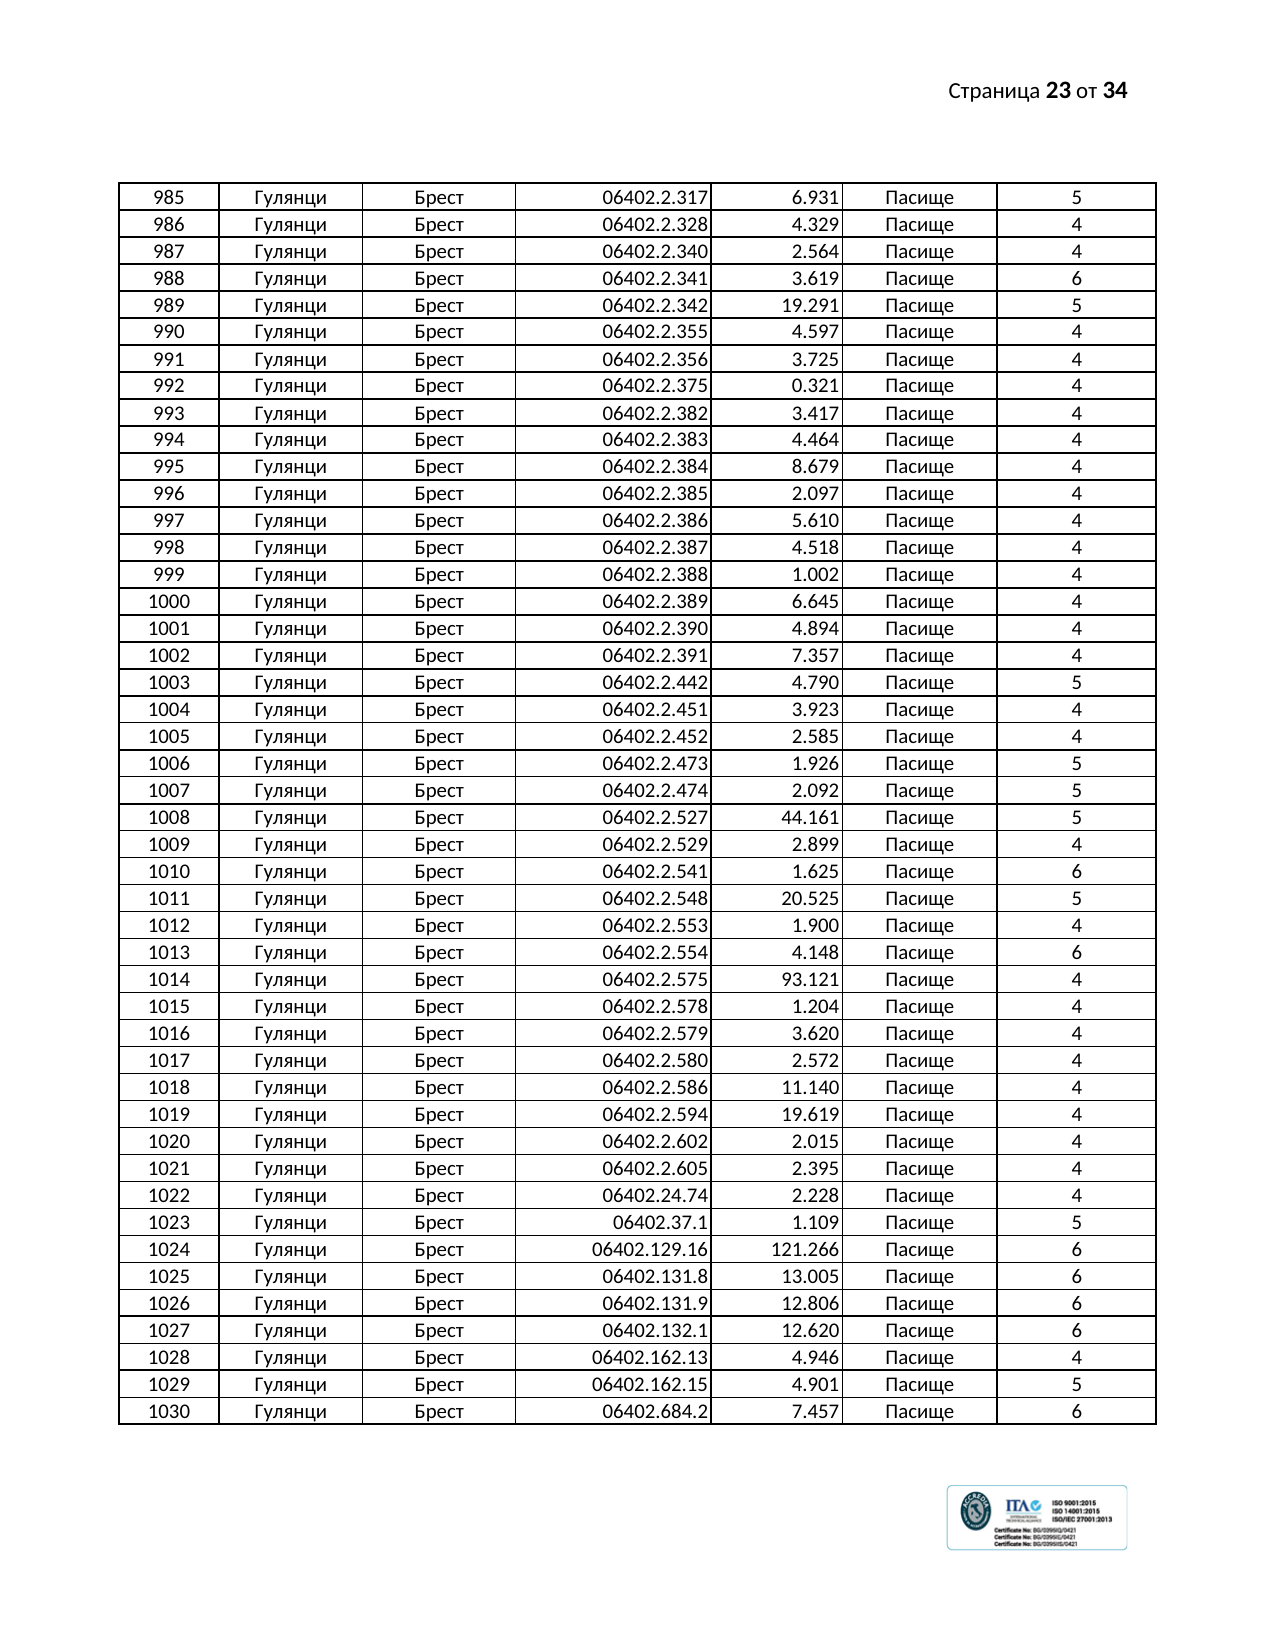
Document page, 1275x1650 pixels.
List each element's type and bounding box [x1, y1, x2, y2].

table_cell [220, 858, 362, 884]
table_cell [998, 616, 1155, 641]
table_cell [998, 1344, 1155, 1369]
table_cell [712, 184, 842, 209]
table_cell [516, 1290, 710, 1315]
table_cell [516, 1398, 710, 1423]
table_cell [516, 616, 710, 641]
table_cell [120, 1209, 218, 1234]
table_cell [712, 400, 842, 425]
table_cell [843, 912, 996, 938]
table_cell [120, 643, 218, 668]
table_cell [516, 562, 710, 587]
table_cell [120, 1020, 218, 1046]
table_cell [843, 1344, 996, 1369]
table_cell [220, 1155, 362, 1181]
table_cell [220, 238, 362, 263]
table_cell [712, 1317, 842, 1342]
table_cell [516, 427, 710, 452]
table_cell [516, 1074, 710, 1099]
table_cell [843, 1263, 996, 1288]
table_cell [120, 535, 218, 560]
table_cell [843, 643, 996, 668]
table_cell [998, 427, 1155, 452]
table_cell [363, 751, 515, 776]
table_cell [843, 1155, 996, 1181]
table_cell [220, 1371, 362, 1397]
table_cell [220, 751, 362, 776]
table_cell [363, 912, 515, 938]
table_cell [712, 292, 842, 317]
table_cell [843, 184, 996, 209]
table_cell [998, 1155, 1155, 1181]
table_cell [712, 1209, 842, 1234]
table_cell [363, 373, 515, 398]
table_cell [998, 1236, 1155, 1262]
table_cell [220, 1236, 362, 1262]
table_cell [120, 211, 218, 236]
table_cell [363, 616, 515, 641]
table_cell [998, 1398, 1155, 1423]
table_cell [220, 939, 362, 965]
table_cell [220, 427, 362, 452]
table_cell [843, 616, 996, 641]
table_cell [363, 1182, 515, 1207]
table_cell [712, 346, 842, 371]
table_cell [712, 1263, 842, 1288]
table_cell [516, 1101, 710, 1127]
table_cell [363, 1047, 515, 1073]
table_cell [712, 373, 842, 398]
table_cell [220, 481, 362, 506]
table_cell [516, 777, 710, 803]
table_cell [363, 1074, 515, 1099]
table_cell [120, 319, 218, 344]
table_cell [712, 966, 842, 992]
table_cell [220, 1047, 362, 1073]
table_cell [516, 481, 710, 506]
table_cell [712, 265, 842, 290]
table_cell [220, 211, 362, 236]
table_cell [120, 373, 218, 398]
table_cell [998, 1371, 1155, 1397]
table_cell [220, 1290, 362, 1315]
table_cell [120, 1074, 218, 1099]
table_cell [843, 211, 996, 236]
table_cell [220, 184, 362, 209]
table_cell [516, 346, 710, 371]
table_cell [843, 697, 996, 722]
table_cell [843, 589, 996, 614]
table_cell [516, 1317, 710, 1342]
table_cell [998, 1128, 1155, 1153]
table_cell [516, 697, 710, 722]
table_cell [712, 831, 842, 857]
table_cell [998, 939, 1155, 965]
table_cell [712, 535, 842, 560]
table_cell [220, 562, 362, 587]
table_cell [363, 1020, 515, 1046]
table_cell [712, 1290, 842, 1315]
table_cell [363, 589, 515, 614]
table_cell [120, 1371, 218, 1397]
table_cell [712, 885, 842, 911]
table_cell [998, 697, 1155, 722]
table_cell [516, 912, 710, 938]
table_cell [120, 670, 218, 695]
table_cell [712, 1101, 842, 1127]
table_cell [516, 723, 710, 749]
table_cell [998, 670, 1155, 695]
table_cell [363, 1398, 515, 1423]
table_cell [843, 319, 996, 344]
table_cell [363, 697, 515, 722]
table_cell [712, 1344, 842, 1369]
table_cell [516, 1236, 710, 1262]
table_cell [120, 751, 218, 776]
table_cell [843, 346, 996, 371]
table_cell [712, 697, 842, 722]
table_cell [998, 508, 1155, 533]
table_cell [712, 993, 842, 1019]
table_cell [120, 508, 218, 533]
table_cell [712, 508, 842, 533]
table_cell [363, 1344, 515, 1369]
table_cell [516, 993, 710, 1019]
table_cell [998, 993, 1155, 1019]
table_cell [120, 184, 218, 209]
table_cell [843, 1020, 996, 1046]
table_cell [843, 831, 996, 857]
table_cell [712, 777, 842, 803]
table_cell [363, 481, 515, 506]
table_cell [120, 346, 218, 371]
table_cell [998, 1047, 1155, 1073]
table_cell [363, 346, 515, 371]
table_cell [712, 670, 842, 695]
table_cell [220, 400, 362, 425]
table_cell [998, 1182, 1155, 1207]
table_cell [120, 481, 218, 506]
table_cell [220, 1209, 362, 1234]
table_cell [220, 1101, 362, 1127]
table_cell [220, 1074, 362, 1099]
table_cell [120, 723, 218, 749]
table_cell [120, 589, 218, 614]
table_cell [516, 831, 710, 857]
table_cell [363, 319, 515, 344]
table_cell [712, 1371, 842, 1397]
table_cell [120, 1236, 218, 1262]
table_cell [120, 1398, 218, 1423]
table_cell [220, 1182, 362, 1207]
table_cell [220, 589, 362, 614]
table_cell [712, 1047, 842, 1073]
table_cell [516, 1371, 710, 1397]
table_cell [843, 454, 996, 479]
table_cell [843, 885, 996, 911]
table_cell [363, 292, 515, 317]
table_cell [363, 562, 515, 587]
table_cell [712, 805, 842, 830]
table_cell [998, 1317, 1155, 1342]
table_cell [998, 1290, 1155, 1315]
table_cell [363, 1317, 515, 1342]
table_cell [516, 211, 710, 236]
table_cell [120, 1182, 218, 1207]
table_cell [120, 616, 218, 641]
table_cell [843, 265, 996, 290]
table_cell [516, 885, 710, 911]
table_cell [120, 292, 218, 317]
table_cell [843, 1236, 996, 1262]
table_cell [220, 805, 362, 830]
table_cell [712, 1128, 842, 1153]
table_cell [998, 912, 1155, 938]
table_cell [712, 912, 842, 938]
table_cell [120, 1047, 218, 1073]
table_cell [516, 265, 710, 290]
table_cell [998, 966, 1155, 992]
picture [944, 1485, 1128, 1552]
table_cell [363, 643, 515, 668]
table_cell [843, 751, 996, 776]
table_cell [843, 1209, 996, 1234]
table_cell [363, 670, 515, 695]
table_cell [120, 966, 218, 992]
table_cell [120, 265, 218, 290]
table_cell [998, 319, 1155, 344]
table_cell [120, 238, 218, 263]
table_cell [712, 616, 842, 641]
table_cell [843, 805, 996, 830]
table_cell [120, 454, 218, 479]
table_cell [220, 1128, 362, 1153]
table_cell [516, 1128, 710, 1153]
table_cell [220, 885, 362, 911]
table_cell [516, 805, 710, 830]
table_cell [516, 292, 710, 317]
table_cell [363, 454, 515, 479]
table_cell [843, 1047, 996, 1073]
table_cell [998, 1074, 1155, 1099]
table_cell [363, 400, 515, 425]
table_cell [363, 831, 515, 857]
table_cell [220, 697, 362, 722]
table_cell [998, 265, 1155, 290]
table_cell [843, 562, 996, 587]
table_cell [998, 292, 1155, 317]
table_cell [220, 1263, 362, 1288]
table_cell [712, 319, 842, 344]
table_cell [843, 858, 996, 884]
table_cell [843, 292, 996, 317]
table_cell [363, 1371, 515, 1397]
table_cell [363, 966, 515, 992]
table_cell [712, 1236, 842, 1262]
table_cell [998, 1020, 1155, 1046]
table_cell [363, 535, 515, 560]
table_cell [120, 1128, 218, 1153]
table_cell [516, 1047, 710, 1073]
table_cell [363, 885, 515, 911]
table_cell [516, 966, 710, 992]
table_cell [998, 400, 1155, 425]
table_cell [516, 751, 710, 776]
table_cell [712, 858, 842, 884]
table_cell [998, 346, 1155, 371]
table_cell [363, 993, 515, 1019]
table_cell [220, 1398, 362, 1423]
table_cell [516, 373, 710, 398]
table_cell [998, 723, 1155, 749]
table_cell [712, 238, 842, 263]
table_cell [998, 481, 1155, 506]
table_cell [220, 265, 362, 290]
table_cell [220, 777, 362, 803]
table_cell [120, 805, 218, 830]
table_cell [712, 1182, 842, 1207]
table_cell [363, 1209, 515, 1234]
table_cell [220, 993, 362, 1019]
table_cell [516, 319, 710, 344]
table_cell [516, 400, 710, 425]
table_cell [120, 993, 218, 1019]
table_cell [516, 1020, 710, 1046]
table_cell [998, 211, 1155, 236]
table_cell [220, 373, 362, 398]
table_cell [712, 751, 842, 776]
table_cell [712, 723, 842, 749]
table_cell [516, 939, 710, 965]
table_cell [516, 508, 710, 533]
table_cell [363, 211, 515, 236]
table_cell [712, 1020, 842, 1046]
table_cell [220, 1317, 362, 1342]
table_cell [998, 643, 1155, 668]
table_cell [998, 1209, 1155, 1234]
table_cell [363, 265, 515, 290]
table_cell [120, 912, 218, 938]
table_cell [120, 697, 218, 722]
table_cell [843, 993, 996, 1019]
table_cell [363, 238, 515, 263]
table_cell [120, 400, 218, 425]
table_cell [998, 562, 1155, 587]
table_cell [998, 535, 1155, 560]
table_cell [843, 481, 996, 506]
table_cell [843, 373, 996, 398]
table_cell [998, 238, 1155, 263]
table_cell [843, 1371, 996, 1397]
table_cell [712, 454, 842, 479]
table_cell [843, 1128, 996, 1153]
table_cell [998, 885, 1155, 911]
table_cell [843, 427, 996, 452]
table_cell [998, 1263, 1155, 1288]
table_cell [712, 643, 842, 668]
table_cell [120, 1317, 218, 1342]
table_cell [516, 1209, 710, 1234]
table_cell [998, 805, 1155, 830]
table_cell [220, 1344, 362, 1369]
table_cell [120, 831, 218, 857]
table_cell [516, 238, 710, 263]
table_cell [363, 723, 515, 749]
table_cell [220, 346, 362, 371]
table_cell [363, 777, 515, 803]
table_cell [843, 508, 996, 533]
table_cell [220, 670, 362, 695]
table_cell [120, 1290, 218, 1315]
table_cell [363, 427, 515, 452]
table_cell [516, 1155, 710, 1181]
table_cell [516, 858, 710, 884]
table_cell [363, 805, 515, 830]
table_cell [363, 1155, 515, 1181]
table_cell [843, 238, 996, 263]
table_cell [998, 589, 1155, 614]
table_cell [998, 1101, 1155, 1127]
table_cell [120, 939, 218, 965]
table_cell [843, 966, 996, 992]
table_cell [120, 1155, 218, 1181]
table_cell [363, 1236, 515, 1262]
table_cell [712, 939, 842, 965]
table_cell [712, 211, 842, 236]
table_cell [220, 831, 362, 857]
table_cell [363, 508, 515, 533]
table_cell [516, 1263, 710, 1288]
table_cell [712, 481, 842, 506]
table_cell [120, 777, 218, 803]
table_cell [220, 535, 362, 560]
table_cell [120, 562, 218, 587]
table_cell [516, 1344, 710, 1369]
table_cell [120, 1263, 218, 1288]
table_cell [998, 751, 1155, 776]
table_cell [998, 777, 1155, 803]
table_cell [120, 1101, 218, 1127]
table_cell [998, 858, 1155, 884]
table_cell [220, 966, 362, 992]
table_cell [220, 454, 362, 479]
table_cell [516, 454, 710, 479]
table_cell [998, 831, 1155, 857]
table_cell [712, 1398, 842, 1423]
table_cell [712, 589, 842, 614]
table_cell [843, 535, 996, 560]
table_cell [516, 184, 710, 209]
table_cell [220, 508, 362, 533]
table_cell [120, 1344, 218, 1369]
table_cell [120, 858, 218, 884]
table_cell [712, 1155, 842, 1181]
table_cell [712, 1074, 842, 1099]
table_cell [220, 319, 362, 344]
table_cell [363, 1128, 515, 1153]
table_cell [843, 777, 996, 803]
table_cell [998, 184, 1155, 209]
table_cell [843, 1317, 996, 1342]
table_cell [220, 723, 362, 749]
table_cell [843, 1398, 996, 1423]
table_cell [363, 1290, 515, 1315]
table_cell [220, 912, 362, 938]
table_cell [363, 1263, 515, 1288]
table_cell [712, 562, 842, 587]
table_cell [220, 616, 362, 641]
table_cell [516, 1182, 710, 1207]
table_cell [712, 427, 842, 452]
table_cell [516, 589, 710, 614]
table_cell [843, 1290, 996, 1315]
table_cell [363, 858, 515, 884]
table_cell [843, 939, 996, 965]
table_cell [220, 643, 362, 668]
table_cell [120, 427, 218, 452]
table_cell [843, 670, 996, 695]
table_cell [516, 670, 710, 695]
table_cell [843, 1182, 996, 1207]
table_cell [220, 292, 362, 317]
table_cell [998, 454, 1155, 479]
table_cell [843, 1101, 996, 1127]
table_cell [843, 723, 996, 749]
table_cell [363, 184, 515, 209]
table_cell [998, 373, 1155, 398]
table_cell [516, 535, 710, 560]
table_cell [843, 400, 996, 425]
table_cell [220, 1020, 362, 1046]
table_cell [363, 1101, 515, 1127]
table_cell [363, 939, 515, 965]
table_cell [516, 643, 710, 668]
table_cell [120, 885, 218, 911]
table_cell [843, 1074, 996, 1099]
